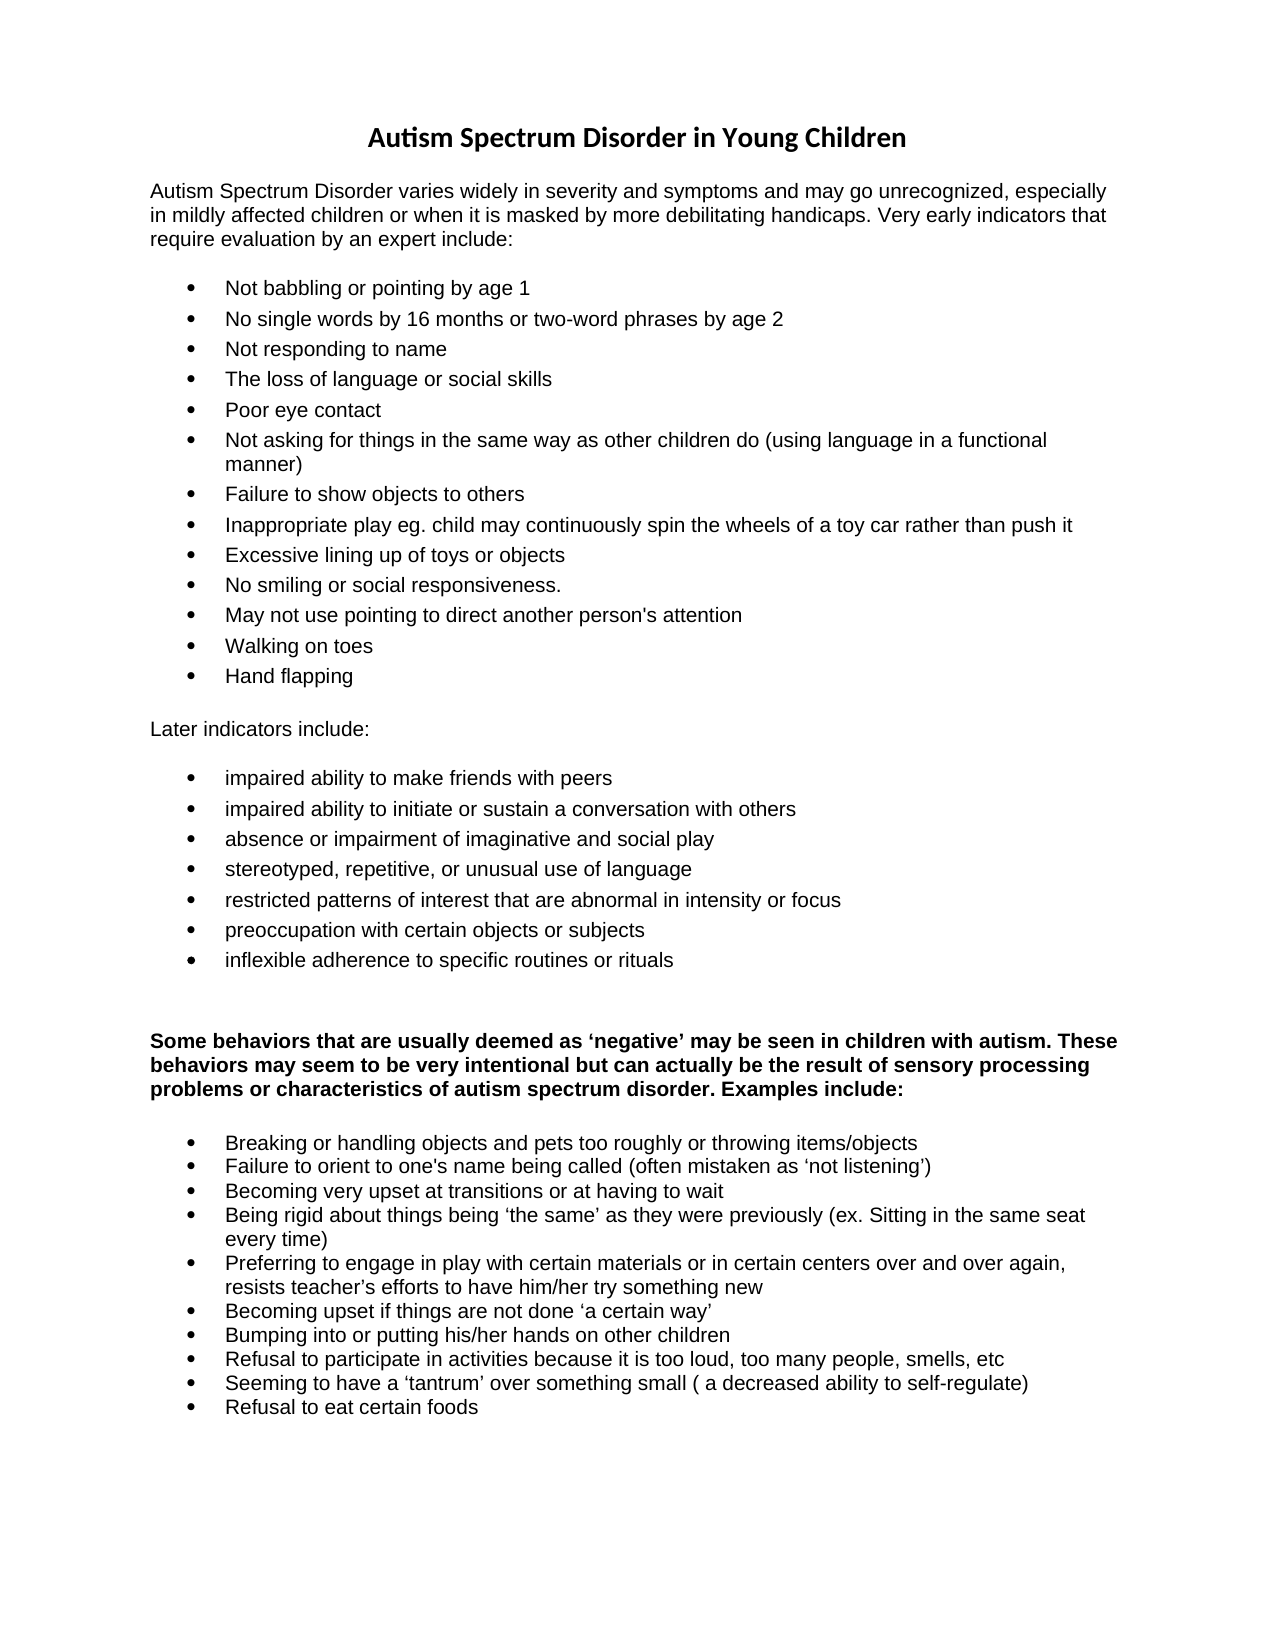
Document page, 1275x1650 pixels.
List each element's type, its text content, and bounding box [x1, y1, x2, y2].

list Failure to show objects to others [187, 482, 1125, 506]
list Breaking or handling objects and pets too roughly or throwing items/objects [187, 1130, 1125, 1154]
list Walking on toes [187, 634, 1125, 658]
list Seeming to have a ‘tantrum’ over something small ( a decreased ability to self-regulate) [187, 1371, 1125, 1395]
list absence or impairment of imaginative and social play [187, 827, 1125, 851]
list Failure to orient to one's name being called (often mistaken as ‘not listening’) [187, 1154, 1125, 1178]
text Later indicators include: [150, 717, 1125, 741]
text Autism Spectrum Disorder varies widely in severity and symptoms and may go unrecognized, especially in mildly affected children or when it is masked by more debilitating handicaps. Very early indicators that require evaluation by an expert include: [150, 179, 1125, 251]
list Becoming very upset at transitions or at having to wait [187, 1178, 1125, 1202]
list Not babbling or pointing by age 1 [187, 276, 1125, 300]
list The loss of language or social skills [187, 367, 1125, 391]
text Some behaviors that are usually deemed as ‘negative’ may be seen in children with autism. These behaviors may seem to be very intentional but can actually be the result of sensory processing problems or characteristics of autism spectrum disorder. Examples include: [150, 1029, 1125, 1101]
list preoccupation with certain objects or subjects [187, 918, 1125, 942]
list Being rigid about things being ‘the same’ as they were previously (ex. Sitting in the same seat every time) [187, 1202, 1125, 1251]
list Bumping into or putting his/her hands on other children [187, 1323, 1125, 1347]
list Preferring to engage in play with certain materials or in certain centers over and over again, resists teacher’s efforts to have him/her try something new [187, 1251, 1125, 1298]
list Excessive lining up of toys or objects [187, 543, 1125, 567]
list Not asking for things in the same way as other children do (using language in a functional manner) [187, 428, 1125, 476]
list Becoming upset if things are not done ‘a certain way’ [187, 1298, 1125, 1323]
list restricted patterns of interest that are abnormal in intensity or focus [187, 887, 1125, 911]
list impaired ability to make friends with peers [187, 766, 1125, 790]
text Autism Spectrum Disorder in Young Children [150, 119, 1125, 154]
list Poor eye contact [187, 397, 1125, 422]
list May not use pointing to direct another person's attention [187, 603, 1125, 627]
list No smiling or social responsiveness. [187, 573, 1125, 597]
list Refusal to participate in activities because it is too loud, too many people, smells, etc [187, 1347, 1125, 1371]
list stereotyped, repetitive, or unusual use of language [187, 857, 1125, 881]
list Inappropriate play eg. child may continuously spin the wheels of a toy car rather than push it [187, 512, 1125, 536]
list No single words by 16 months or two-word phrases by age 2 [187, 307, 1125, 331]
list impaired ability to initiate or sustain a conversation with others [187, 796, 1125, 821]
list Hand flapping [187, 664, 1125, 688]
list Refusal to eat certain foods [187, 1395, 1125, 1419]
list inflexible adherence to specific routines or rituals [187, 948, 1125, 1000]
list Not responding to name [187, 337, 1125, 361]
